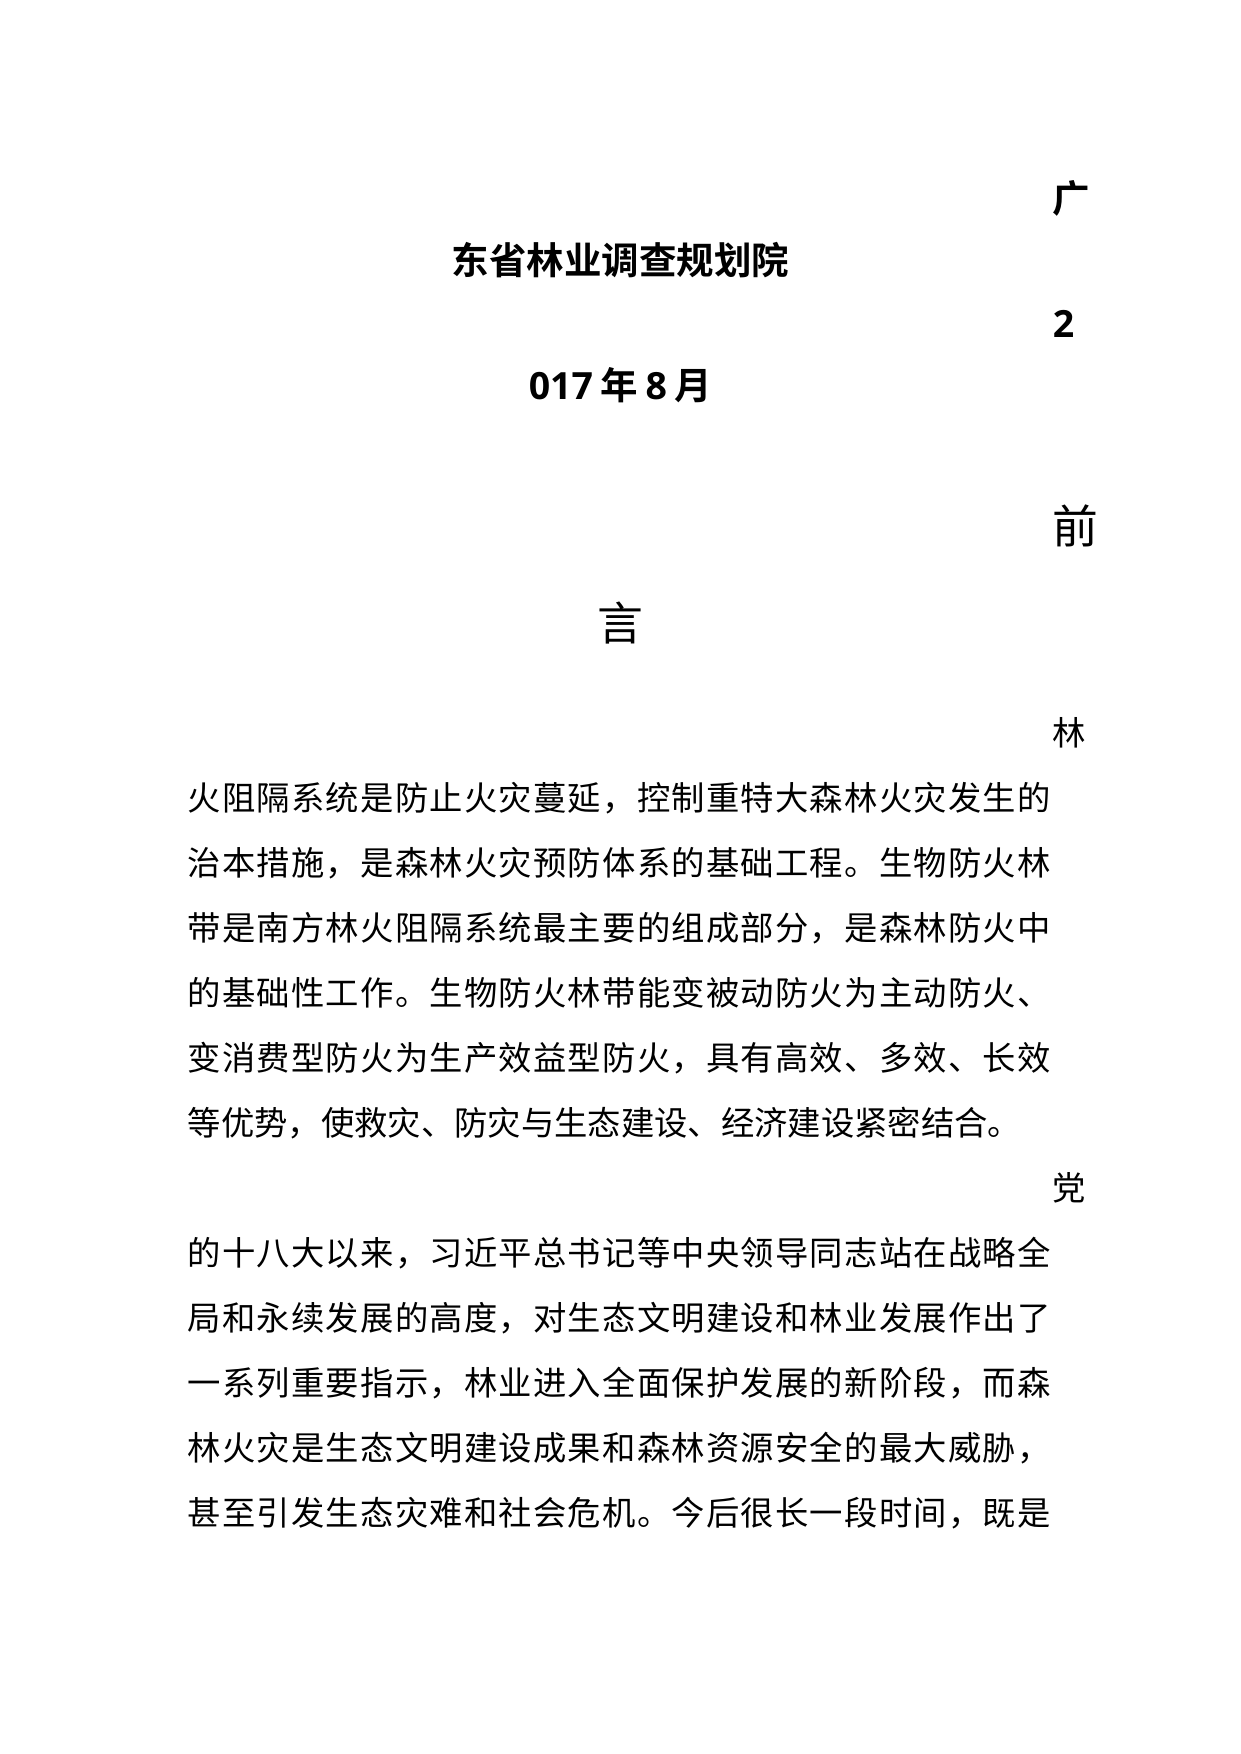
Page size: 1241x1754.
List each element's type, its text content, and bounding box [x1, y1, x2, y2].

text 广东省林业调查规划院 [187, 162, 1053, 287]
text 前言 [187, 474, 1053, 669]
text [187, 1154, 1053, 1544]
text 2017年8月 [187, 287, 1053, 412]
text 林火阻隔系统是防止火灾蔓延，控制重特大森林火灾发生的治本措施，是森林火灾预防体系的基础工程。生物防火林带是南方林火阻隔系统最主要的组成部分，是森林防火中的基础性工作。生物防火林带能变被动防火为主动防火、变消费型防火为生产效益型防火，具有高效、多效、长效等优势，使救灾、防灾与生态建设、经济建设紧密结合。 [187, 699, 1053, 1154]
